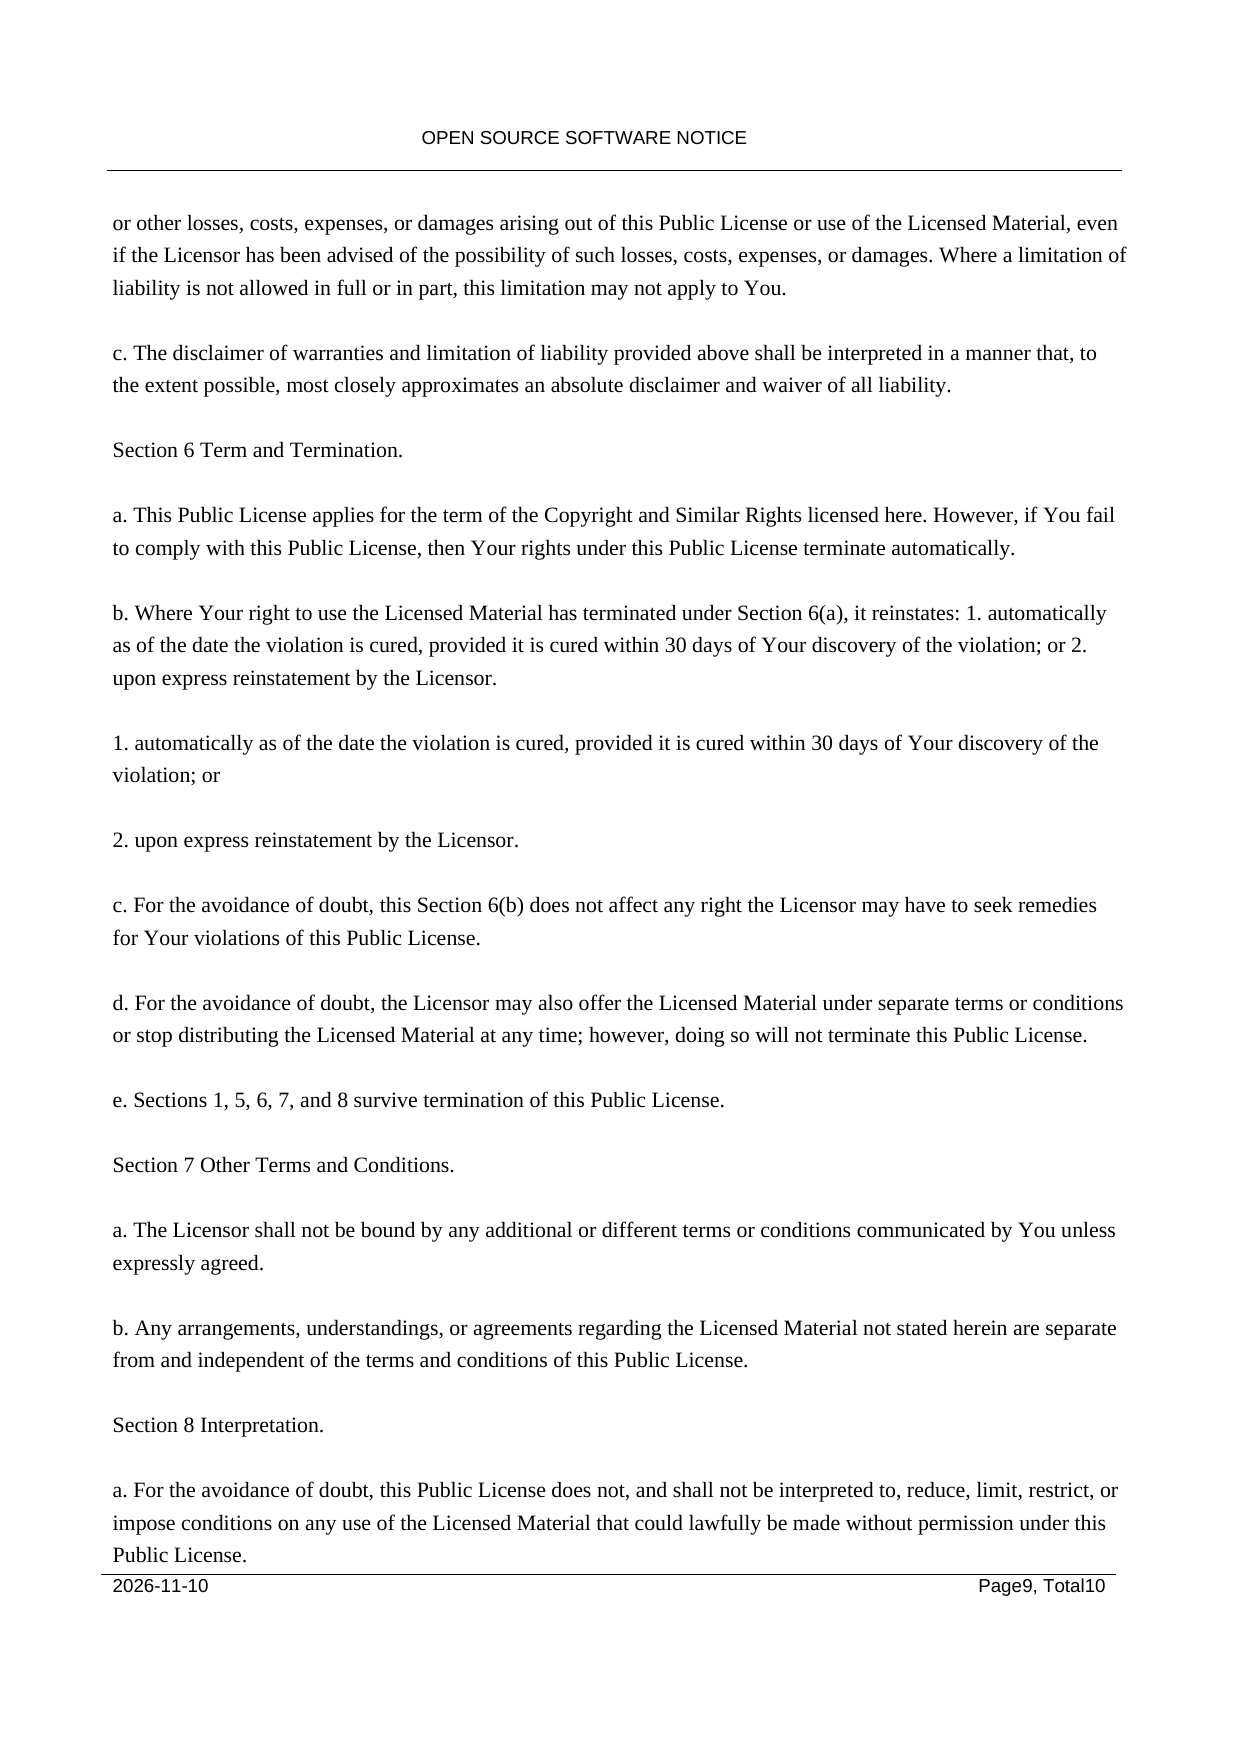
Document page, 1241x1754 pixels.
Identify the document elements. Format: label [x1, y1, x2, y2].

text [112, 206, 1128, 1571]
